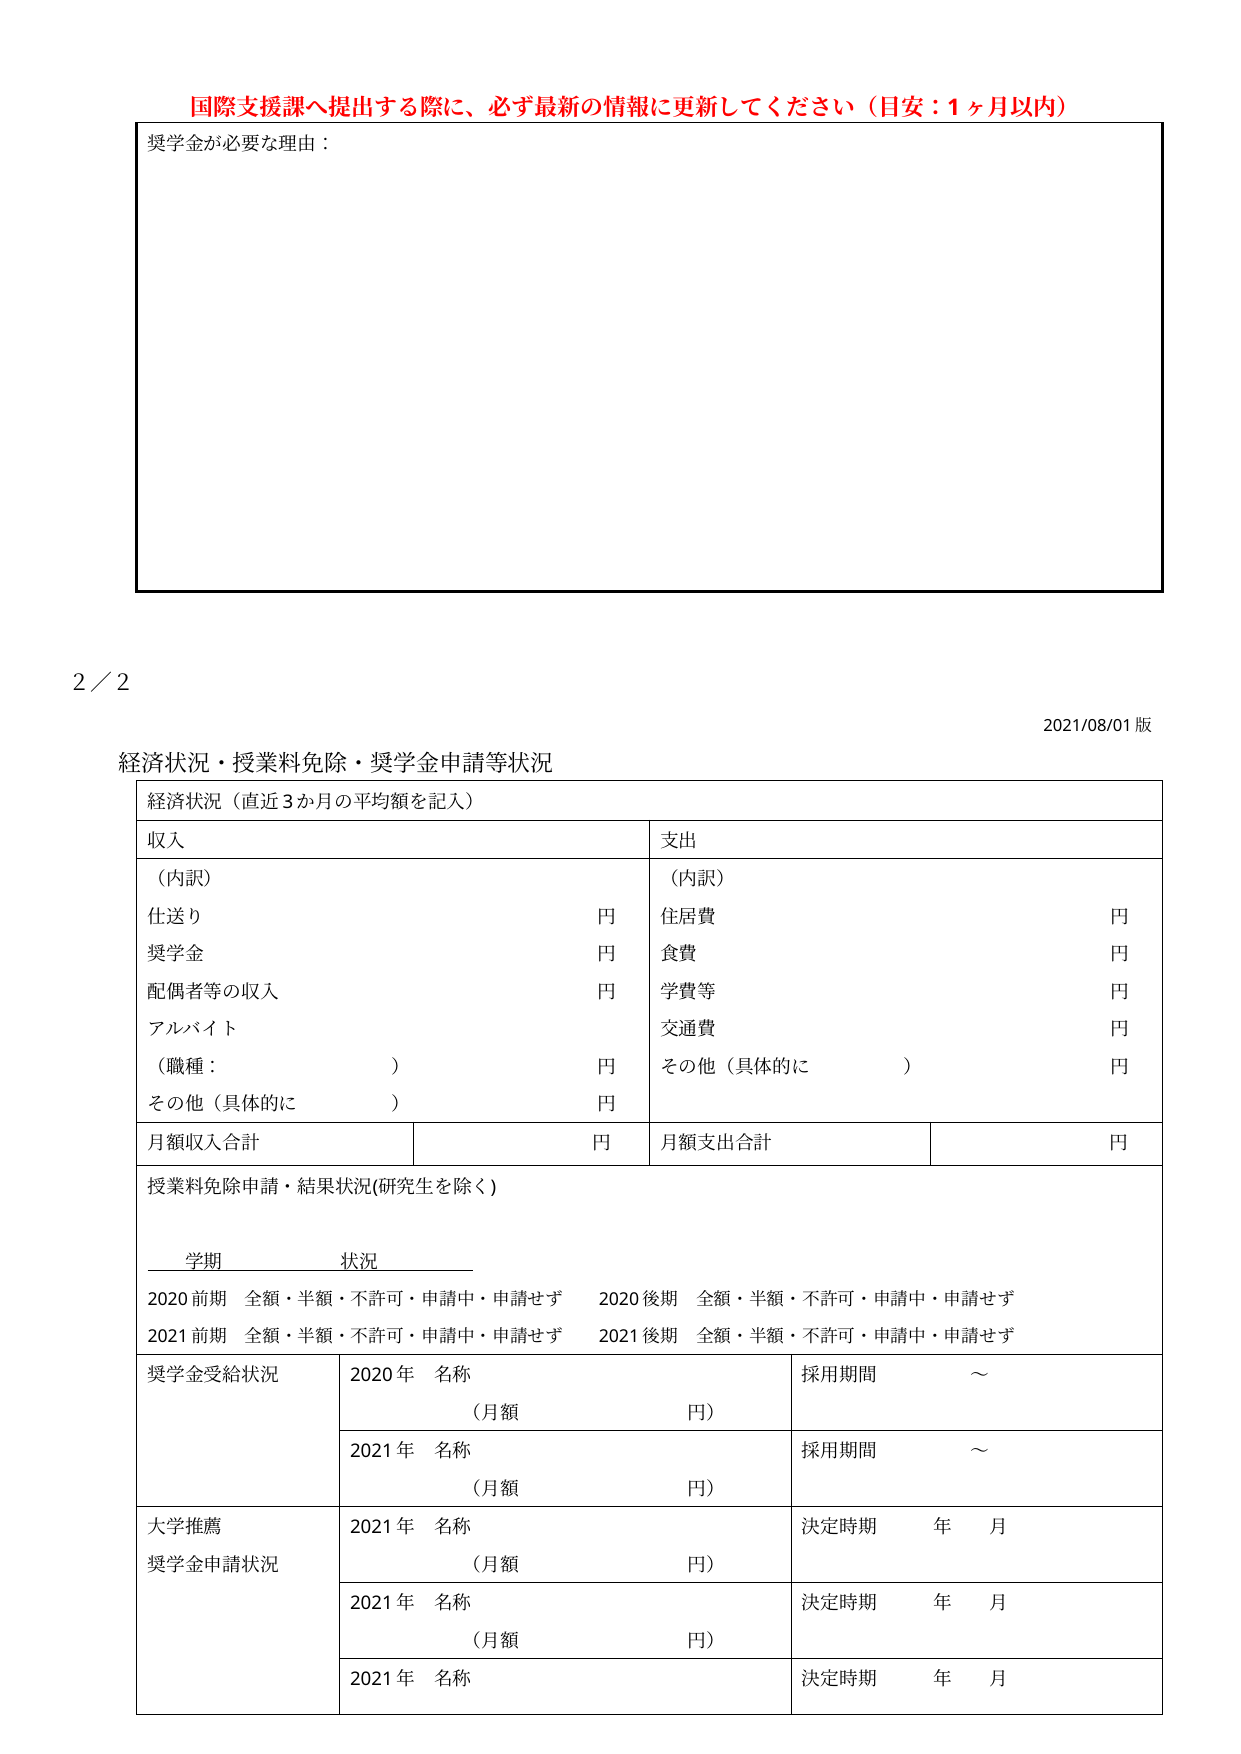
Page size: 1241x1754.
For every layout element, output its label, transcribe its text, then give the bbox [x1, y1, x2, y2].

table_cell 2021年 名称 （月額 円） [340, 1659, 791, 1713]
table_cell 採用期間 ～ [792, 1355, 1162, 1430]
table_cell 2021年 名称 （月額 円） [340, 1583, 791, 1658]
table_cell 決定時期 年 月 [792, 1583, 1162, 1658]
table_cell （内訳） 仕送り 円 奨学金 円 配偶者等の収入 円 アルバイト （職種： ） 円 その他（具体的に ） 円 [137, 859, 649, 1122]
table_cell 2021年 名称 （月額 円） [340, 1431, 791, 1506]
table_cell 2021年 名称 （月額 円） [340, 1507, 791, 1582]
table_cell 2020年 名称 （月額 円） [340, 1355, 791, 1430]
table_cell 大学推薦 奨学金申請状況 [137, 1507, 339, 1713]
table_cell 支出 [650, 821, 1162, 858]
table_cell 円 [414, 1123, 649, 1165]
table_cell 月額収入合計 [137, 1123, 413, 1165]
table_cell 奨学金受給状況 [137, 1355, 339, 1506]
table_cell 奨学金が必要な理由： [138, 123, 1161, 589]
table_cell （内訳） 住居費 円 食費 円 学費等 円 交通費 円 その他（具体的に ） 円 [650, 859, 1162, 1122]
table_cell 決定時期 年 月 [792, 1659, 1162, 1713]
table_cell 採用期間 ～ [792, 1431, 1162, 1506]
text 経済状況・授業料免除・奨学金申請等状況 [118, 743, 1152, 780]
table_cell 収入 [137, 821, 649, 858]
table_cell 授業料免除申請・結果状況(研究生を除く) 学期 状況 2020前期 全額・半額・不許可・申請中・申請せず 2020後期 全額・半額・不許可・申請中・申請せず 2021前期 全額・半額・不許可・申請中・申請せず 2021後期 全額・半額・不許可・申請中・申請せず [137, 1166, 1162, 1354]
table_header 経済状況（直近3か月の平均額を記入） [137, 781, 1162, 819]
table_cell 円 [931, 1123, 1162, 1165]
text 2021/08/01版 [118, 705, 1152, 743]
table_cell 月額支出合計 [650, 1123, 930, 1165]
table_cell 決定時期 年 月 [792, 1507, 1162, 1582]
